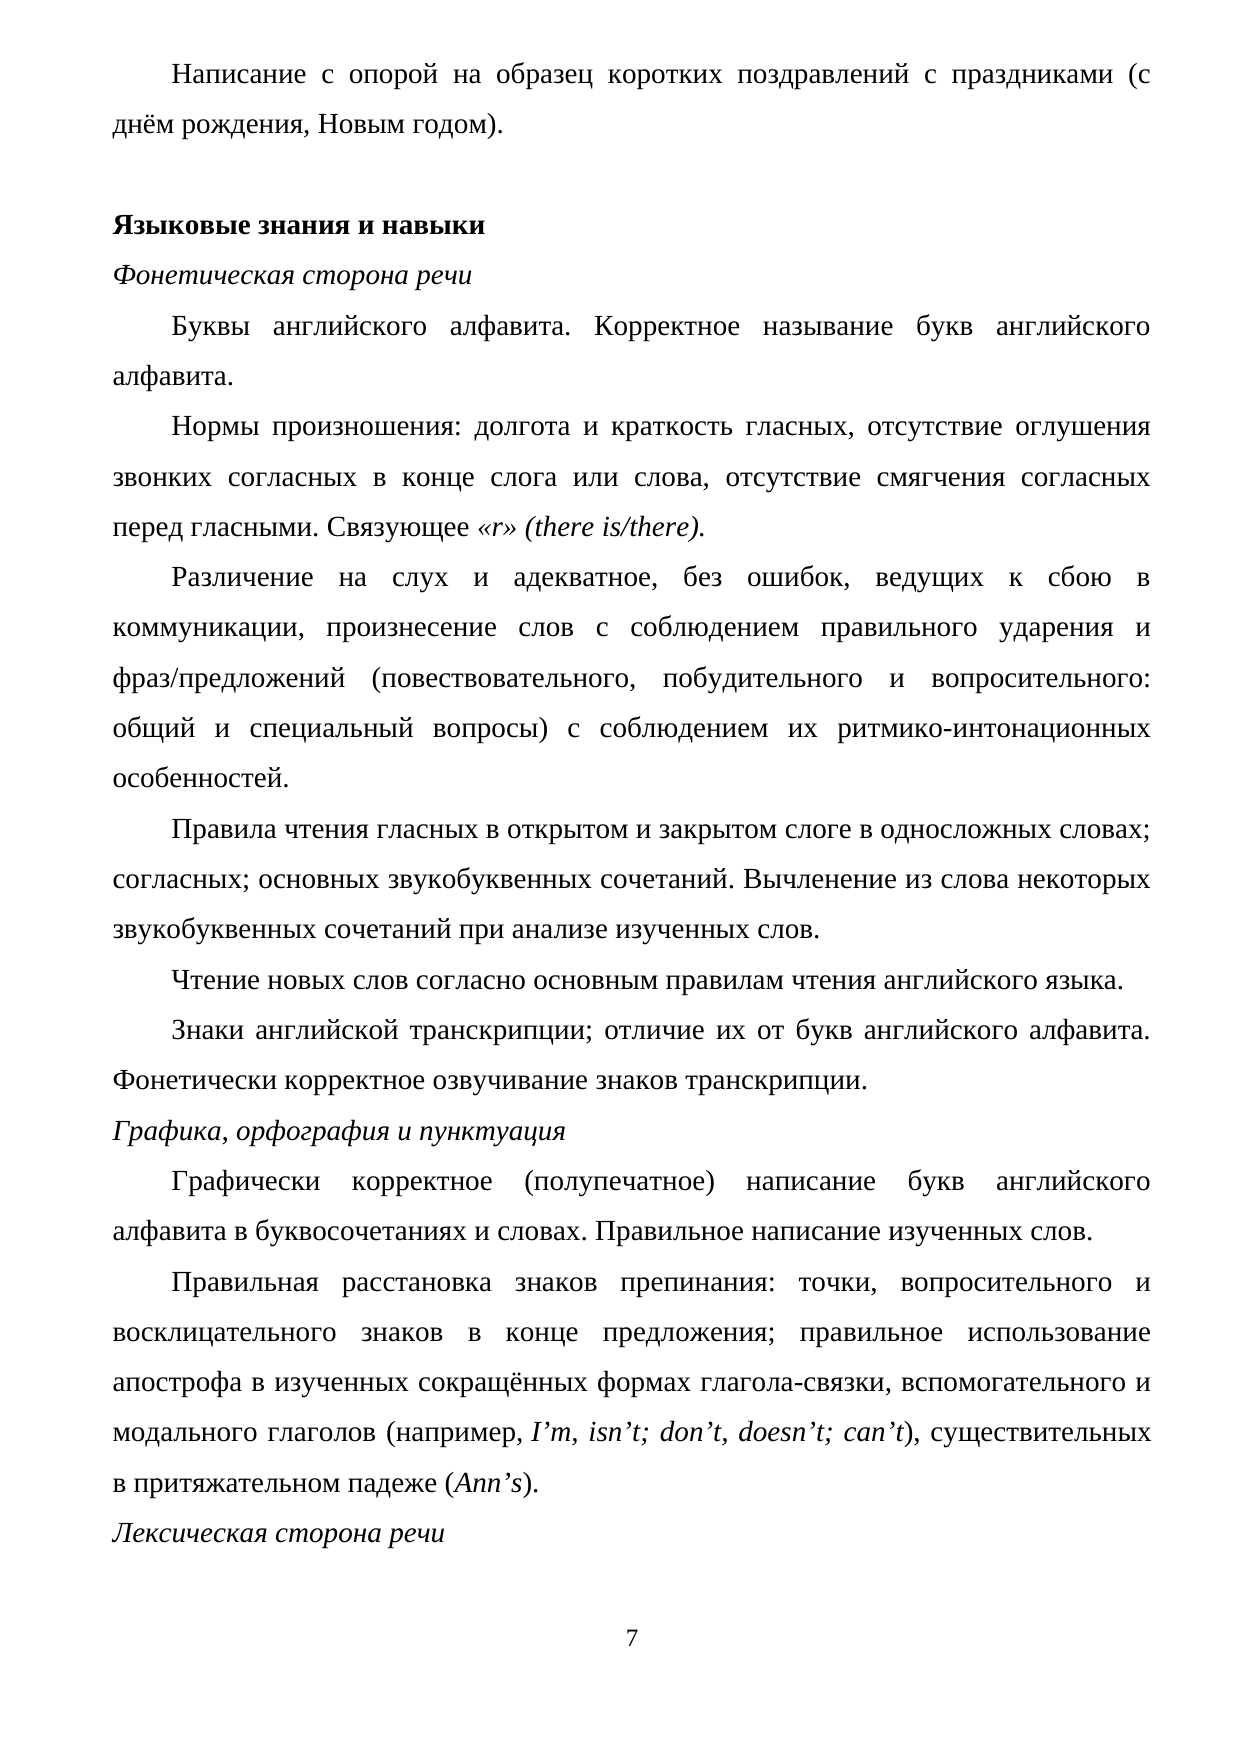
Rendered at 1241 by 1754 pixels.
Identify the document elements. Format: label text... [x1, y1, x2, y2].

text Чтение новых слов согласно основным правилам чтения английского языка. [112, 962, 1152, 995]
text Знаки английской транскрипции; отличие их от букв английского алфавита. Фонетически корректное озвучивание знаков транскрипции. [112, 1012, 1152, 1096]
text Буквы английского алфавита. Корректное называние букв английского алфавита. [112, 308, 1152, 392]
text Языковые знания и навыки [112, 207, 1152, 241]
text Написание с опорой на образец коротких поздравлений с праздниками (с днём рождения, Новым годом). [112, 56, 1152, 140]
text Правила чтения гласных в открытом и закрытом слоге в односложных словах; согласных; основных звукобуквенных сочетаний. Вычленение из слова некоторых звукобуквенных сочетаний при анализе изученных слов. [112, 811, 1152, 945]
text Лексическая сторона речи [112, 1515, 1152, 1549]
text Нормы произношения: долгота и краткость гласных, отсутствие оглушения звонких согласных в конце слога или слова, отсутствие смягчения согласных перед гласными. Связующее «r» (there is/there). [112, 408, 1152, 542]
text Правильная расстановка знаков препинания: точки, вопросительного и восклицательного знаков в конце предложения; правильное использование апострофа в изученных сокращённых формах глагола-связки, вспомогательного и модального глаголов (например, I’m, isn’t; don’t, doesn’t; can’t), существительных в притяжательном падеже (Ann’s). [112, 1264, 1152, 1498]
text Различение на слух и адекватное, без ошибок, ведущих к сбою в коммуникации, произнесение слов с соблюдением правильного ударения и фраз/предложений (повествовательного, побудительного и вопросительного: общий и специальный вопросы) с соблюдением их ритмико-интонационных особенностей. [112, 559, 1152, 794]
text Графика, орфография и пунктуация [112, 1113, 1152, 1146]
text Графически корректное (полупечатное) написание букв английского алфавита в буквосочетаниях и словах. Правильное написание изученных слов. [112, 1163, 1152, 1247]
text Фонетическая сторона речи [112, 257, 1152, 291]
